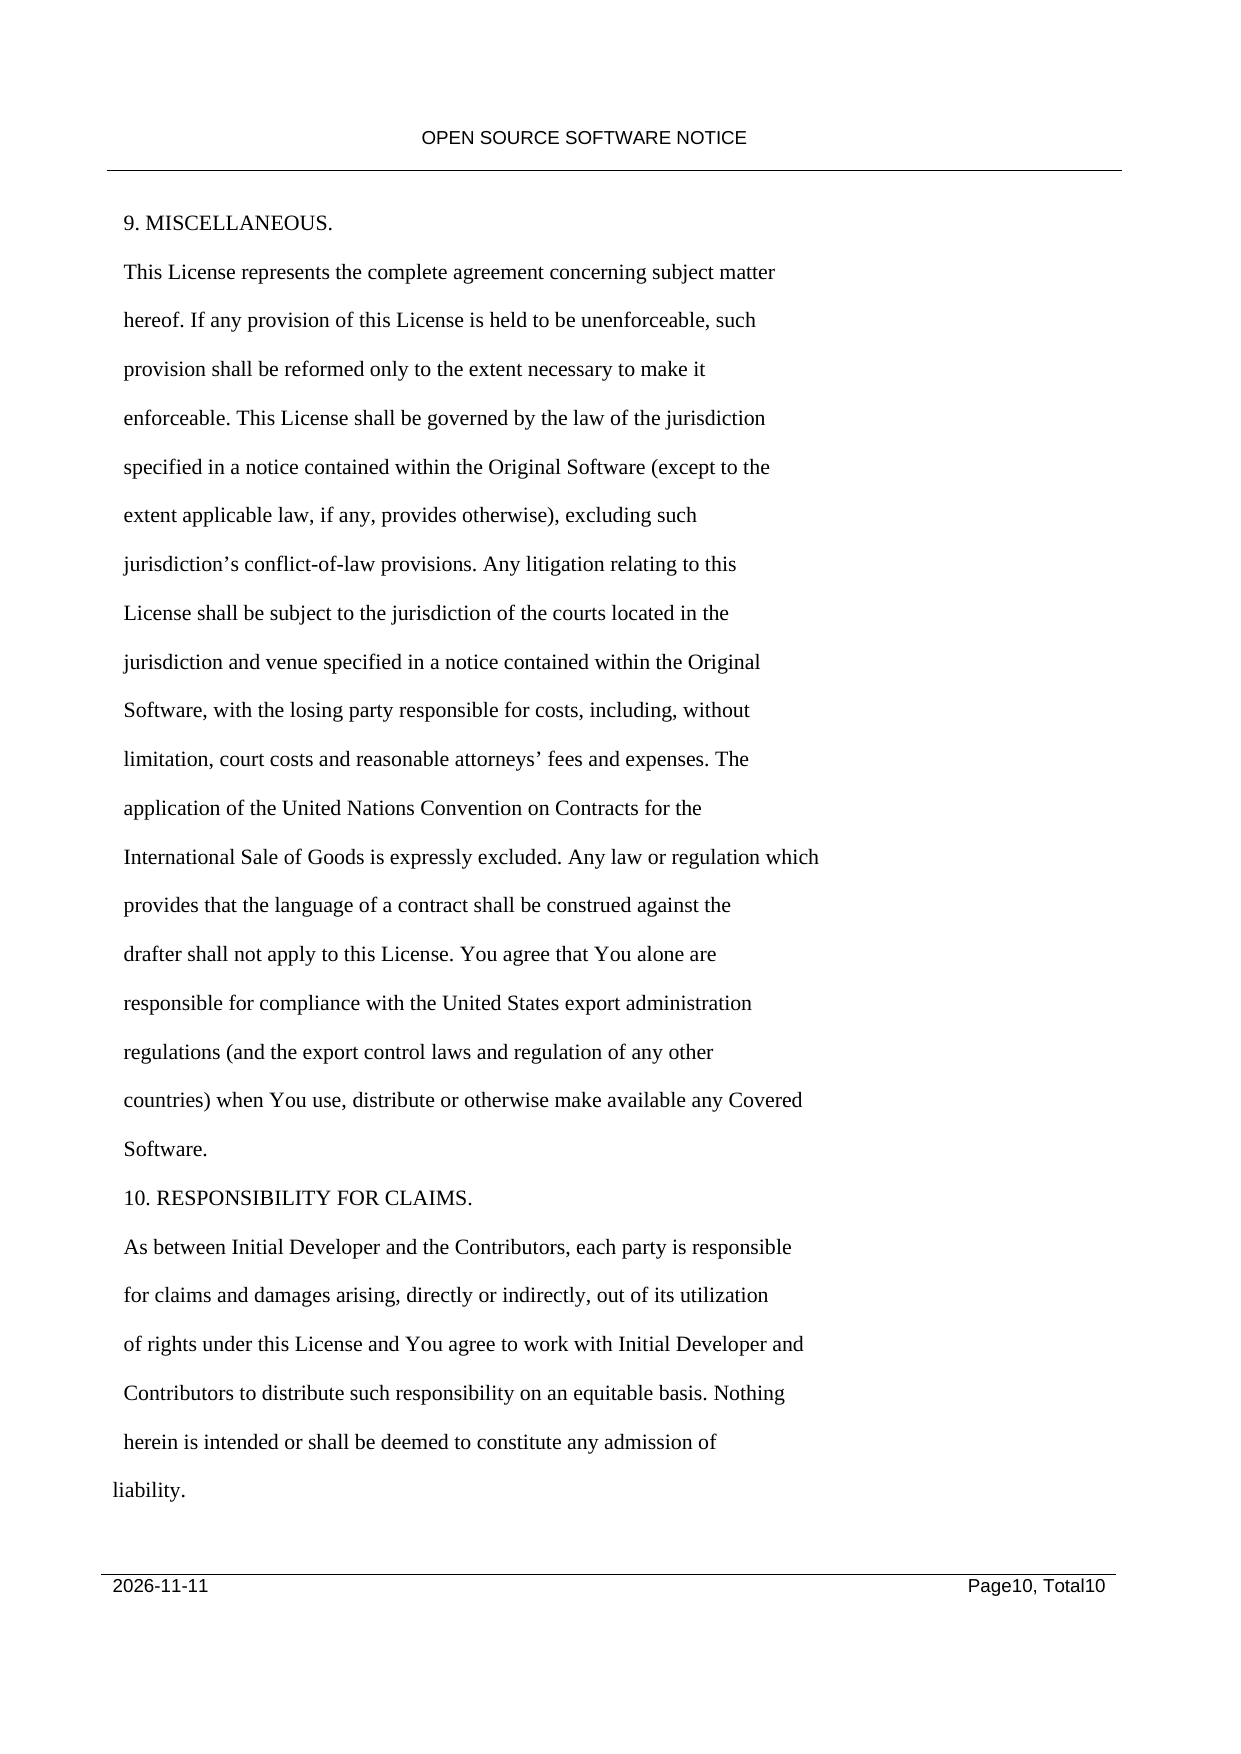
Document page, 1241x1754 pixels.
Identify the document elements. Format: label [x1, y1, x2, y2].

text [112, 206, 1128, 1506]
